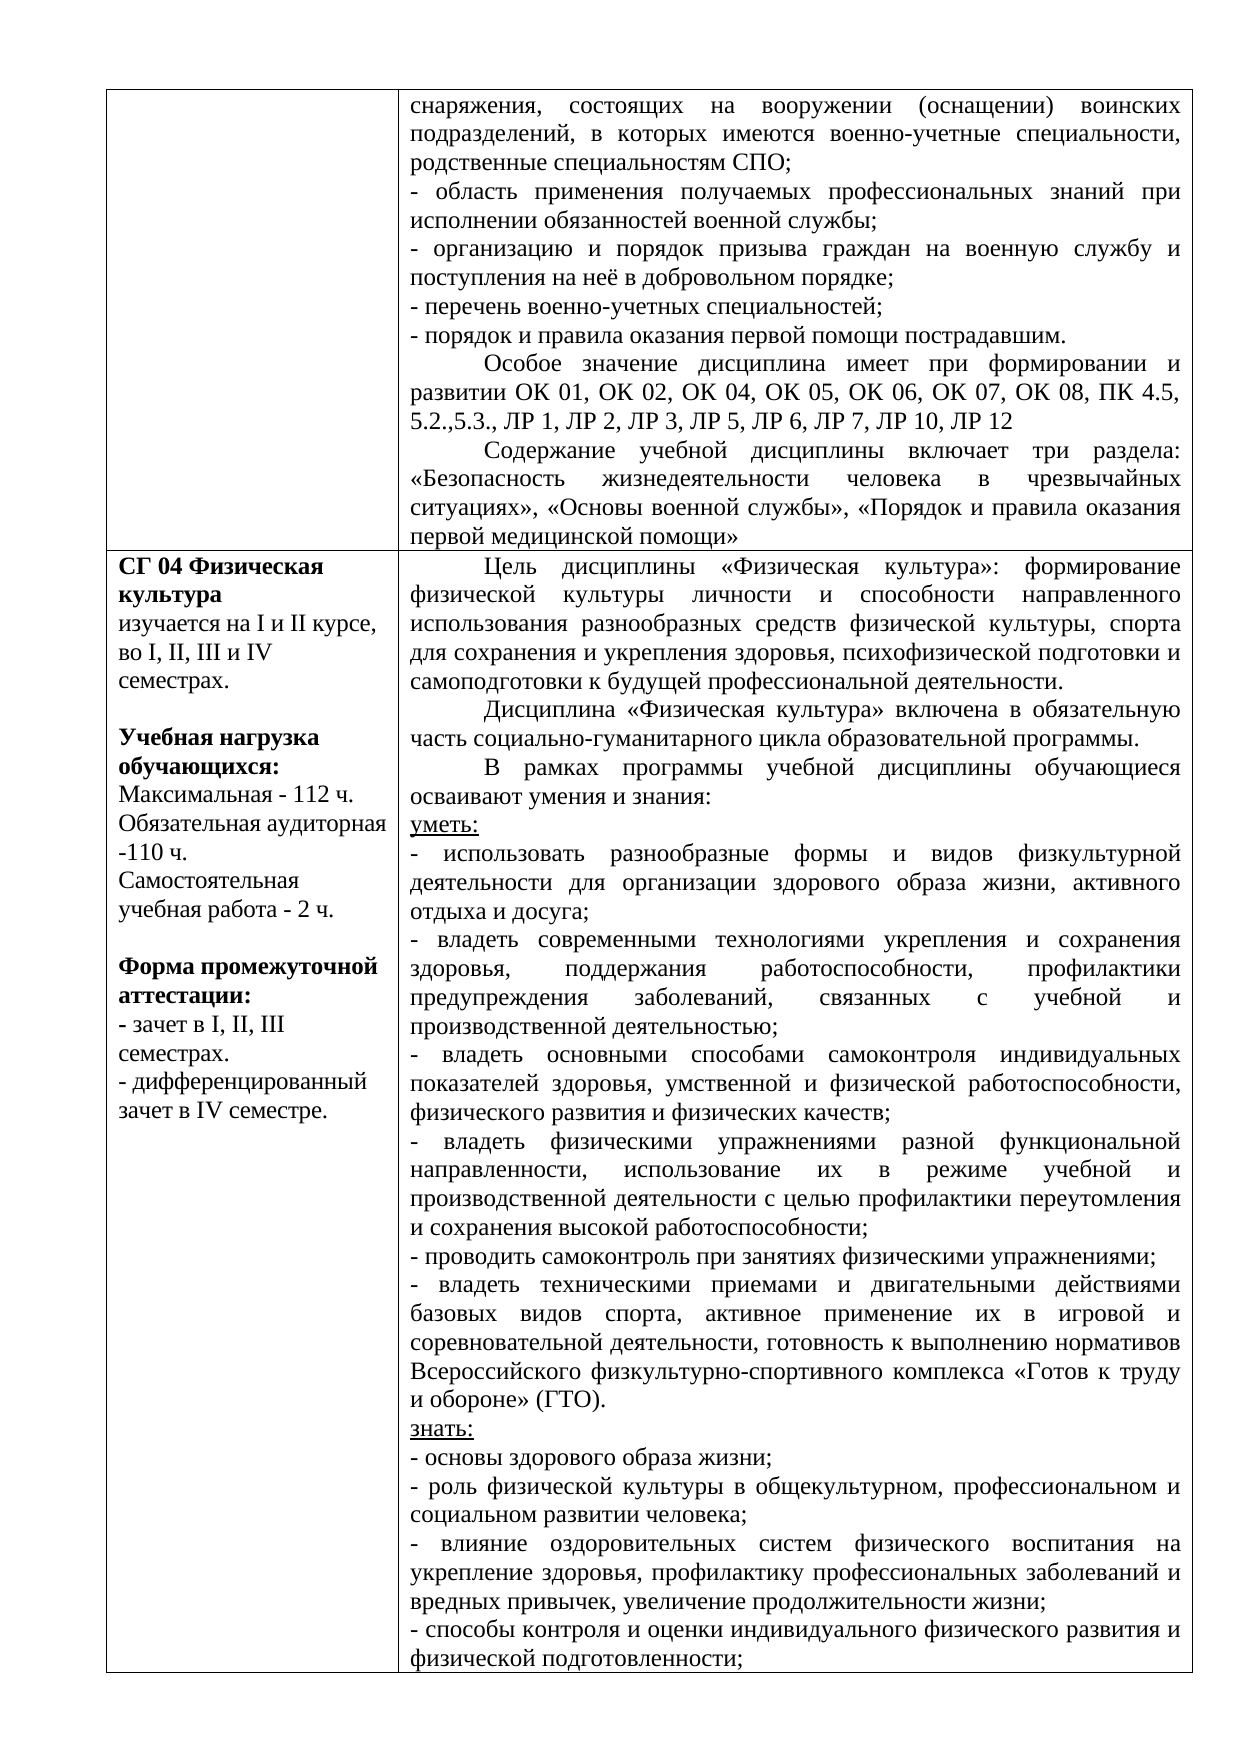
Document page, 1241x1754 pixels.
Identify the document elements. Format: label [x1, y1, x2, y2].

table_cell [107, 90, 398, 550]
table_cell [399, 90, 1192, 550]
table_cell [399, 551, 1192, 1672]
table_cell [107, 551, 398, 1672]
